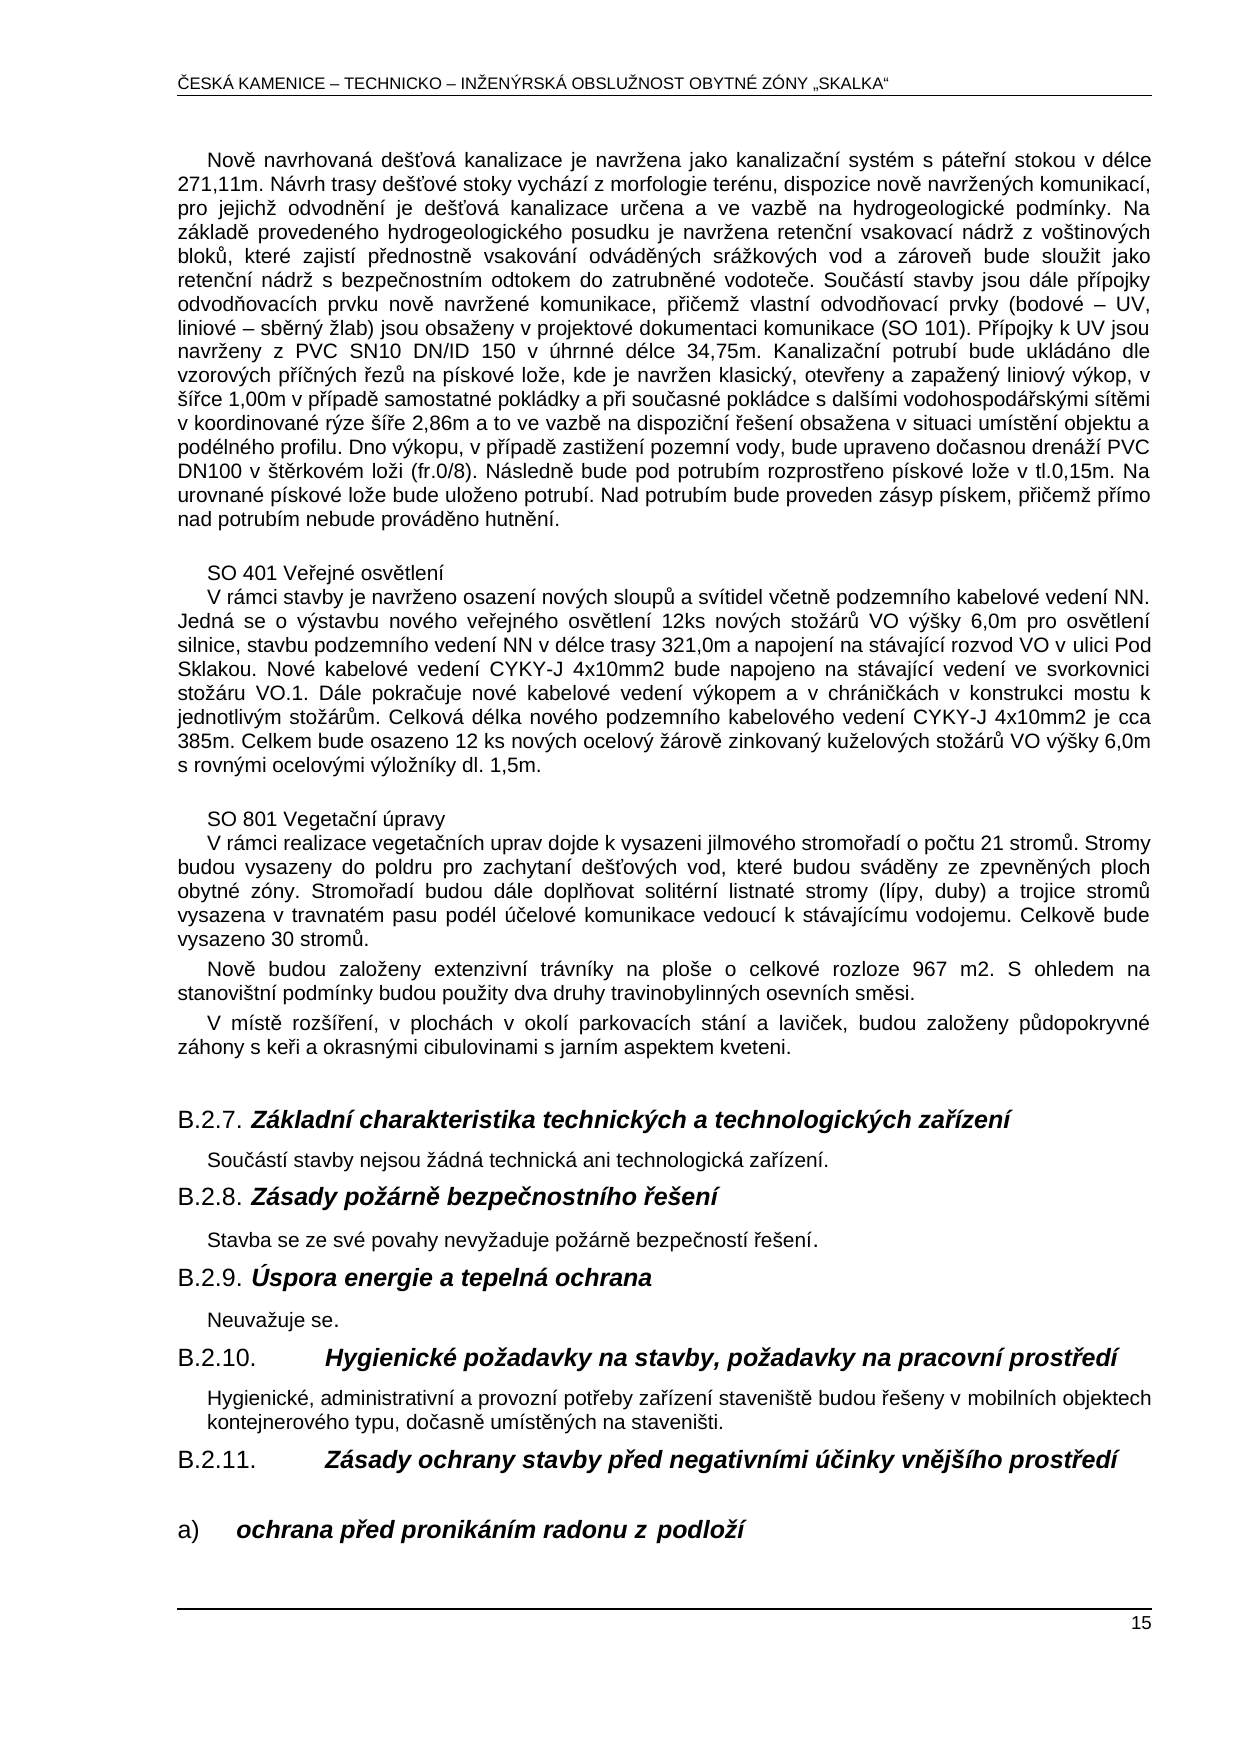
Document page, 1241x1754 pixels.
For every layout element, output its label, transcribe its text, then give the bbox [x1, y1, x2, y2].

text V rámci stavby je navrženo osazení nových sloupů a svítidel včetně podzemního kabelové vedení NN. Jedná se o výstavbu nového veřejného osvětlení 12ks nových stožárů VO výšky 6,0m pro osvětlení silnice, stavbu podzemního vedení NN v délce trasy 321,0m a napojení na stávající rozvod VO v ulici Pod Sklakou. Nové kabelové vedení CYKY-J 4x10mm2 bude napojeno na stávající vedení ve svorkovnici stožáru VO.1. Dále pokračuje nové kabelové vedení výkopem a v chráničkách v konstrukci mostu k jednotlivým stožárům. Celková délka nového podzemního kabelového vedení CYKY-J 4x10mm2 je cca 385m. Celkem bude osazeno 12 ks nových ocelový žárově zinkovaný kuželových stožárů VO výšky 6,0m s rovnými ocelovými výložníky dl. 1,5m. [177, 585, 1152, 777]
text Nově navrhovaná dešťová kanalizace je navržena jako kanalizační systém s páteřní stokou v délce 271,11m. Návrh trasy dešťové stoky vychází z morfologie terénu, dispozice nově navržených komunikací, pro jejichž odvodnění je dešťová kanalizace určena a ve vazbě na hydrogeologické podmínky. Na základě provedeného hydrogeologického posudku je navržena retenční vsakovací nádrž z voštinových bloků, které zajistí přednostně vsakování odváděných srážkových vod a zároveň bude sloužit jako retenční nádrž s bezpečnostním odtokem do zatrubněné vodoteče. Součástí stavby jsou dále přípojky odvodňovacích prvku nově navržené komunikace, přičemž vlastní odvodňovací prvky (bodové – UV, liniové – sběrný žlab) jsou obsaženy v projektové dokumentaci komunikace (SO 101). Přípojky k UV jsou navrženy z PVC SN10 DN/ID 150 v úhrnné délce 34,75m. Kanalizační potrubí bude ukládáno dle vzorových příčných řezů na pískové lože, kde je navržen klasický, otevřeny a zapažený liniový výkop, v šířce 1,00m v případě samostatné pokládky a při současné pokládce s dalšími vodohospodářskými sítěmi v koordinované rýze šíře 2,86m a to ve vazbě na dispoziční řešení obsažena v situaci umístění objektu a podélného profilu. Dno výkopu, v případě zastižení pozemní vody, bude upraveno dočasnou drenáží PVC DN100 v štěrkovém loži (fr.0/8). Následně bude pod potrubím rozprostřeno pískové lože v tl.0,15m. Na urovnané pískové lože bude uloženo potrubí. Nad potrubím bude proveden zásyp pískem, přičemž přímo nad potrubím nebude prováděno hutnění. [177, 148, 1152, 531]
subtitle ochrana před pronikáním radonu z podloží [177, 1515, 1152, 1544]
subtitle Hygienické požadavky na stavby, požadavky na pracovní prostředí [177, 1343, 1152, 1372]
subtitle Zásady požárně bezpečnostního řešení [177, 1182, 1152, 1211]
subtitle Základní charakteristika technických a technologických zařízení [177, 1104, 1152, 1133]
text Stavba se ze své povahy nevyžaduje požárně bezpečností řešení. [177, 1226, 1152, 1252]
text SO 401 Veřejné osvětlení [177, 561, 1152, 585]
text V rámci realizace vegetačních uprav dojde k vysazeni jilmového stromořadí o počtu 21 stromů. Stromy budou vysazeny do poldru pro zachytaní dešťových vod, které budou sváděny ze zpevněných ploch obytné zóny. Stromořadí budou dále doplňovat solitérní listnaté stromy (lípy, duby) a trojice stromů vysazena v travnatém pasu podél účelové komunikace vedoucí k stávajícímu vodojemu. Celkově bude vysazeno 30 stromů. [177, 831, 1152, 951]
subtitle Zásady ochrany stavby před negativními účinky vnějšího prostředí [177, 1444, 1152, 1473]
text SO 801 Vegetační úpravy [177, 807, 1152, 831]
text Neuvažuje se. [177, 1306, 1152, 1332]
text V místě rozšíření, v plochách v okolí parkovacích stání a laviček, budou založeny půdopokryvné záhony s keři a okrasnými cibulovinami s jarním aspektem kveteni. [177, 1011, 1152, 1059]
text Hygienické, administrativní a provozní potřeby zařízení staveniště budou řešeny v mobilních objektech kontejnerového typu, dočasně umístěných na staveništi. [207, 1386, 1152, 1434]
text Nově budou založeny extenzivní trávníky na ploše o celkové rozloze 967 m2. S ohledem na stanovištní podmínky budou použity dva druhy travinobylinných osevních směsi. [177, 957, 1152, 1005]
subtitle Úspora energie a tepelná ochrana [177, 1263, 1152, 1291]
text Součástí stavby nejsou žádná technická ani technologická zařízení. [177, 1148, 1152, 1172]
